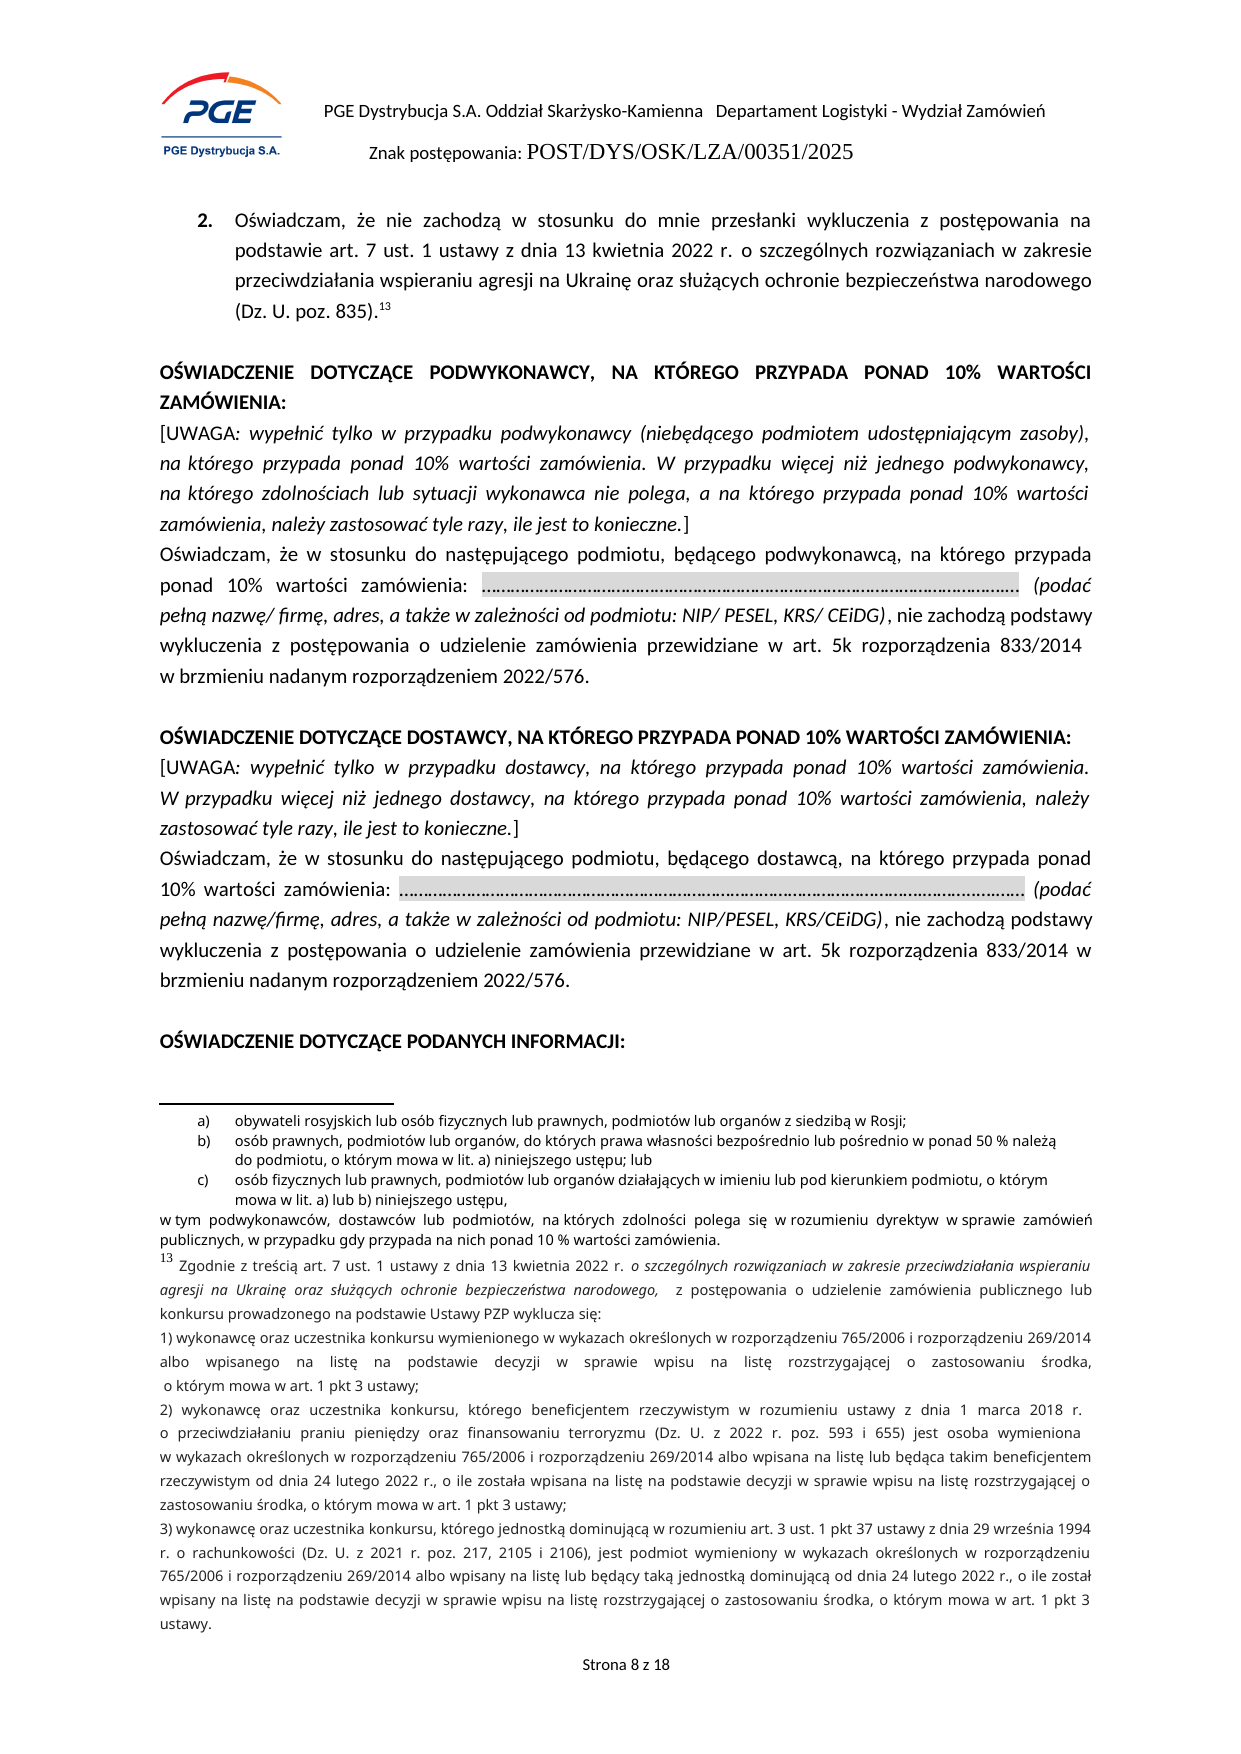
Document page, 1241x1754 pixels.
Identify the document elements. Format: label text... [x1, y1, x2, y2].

text OŚWIADCZENIE DOTYCZĄCE PODANYCH INFORMACJI: [159, 1028, 1093, 1053]
text Oświadczam, że w stosunku do następującego podmiotu, będącego podwykonawcą, na którego przypada ponad 10% wartości zamówienia: ……………………………………………………………………………………………….… (podać pełną nazwę/ firmę, adres, a także w zależności od podmiotu: NIP/ PESEL, KRS/ CEiDG), nie zachodzą podstawy wykluczenia z postępowania o udzielenie zamówienia przewidziane w art. 5k rozporządzenia 833/2014 w brzmieniu nadanym rozporządzeniem 2022/576. [159, 541, 1093, 688]
text OŚWIADCZENIE DOTYCZĄCE PODWYKONAWCY, NA KTÓREGO PRZYPADA PONAD 10% WARTOŚCI ZAMÓWIENIA: [159, 359, 1093, 415]
text OŚWIADCZENIE DOTYCZĄCE DOSTAWCY, NA KTÓREGO PRZYPADA PONAD 10% WARTOŚCI ZAMÓWIENIA: [159, 724, 1093, 749]
text [UWAGA: wypełnić tylko w przypadku dostawcy, na którego przypada ponad 10% wartości zamówienia. W przypadku więcej niż jednego dostawcy, na którego przypada ponad 10% wartości zamówienia, należy zastosować tyle razy, ile jest to konieczne.] [159, 754, 1093, 841]
list Oświadczam, że nie zachodzą w stosunku do mnie przesłanki wykluczenia z postępowania na podstawie art. 7 ust. 1 ustawy z dnia 13 kwietnia 2022 r. o szczególnych rozwiązaniach w zakresie przeciwdziałania wspieraniu agresji na Ukrainę oraz służących ochronie bezpieczeństwa narodowego (Dz. U. poz. 835). [197, 207, 1093, 323]
text [UWAGA: wypełnić tylko w przypadku podwykonawcy (niebędącego podmiotem udostępniającym zasoby), na którego przypada ponad 10% wartości zamówienia. W przypadku więcej niż jednego podwykonawcy, na którego zdolnościach lub sytuacji wykonawca nie polega, a na którego przypada ponad 10% wartości zamówienia, należy zastosować tyle razy, ile jest to konieczne.] [159, 420, 1093, 536]
text Oświadczam, że w stosunku do następującego podmiotu, będącego dostawcą, na którego przypada ponad 10% wartości zamówienia: ……………………………………………………………………………………………….………..….…… (podać pełną nazwę/firmę, adres, a także w zależności od podmiotu: NIP/PESEL, KRS/CEiDG), nie zachodzą podstawy wykluczenia z postępowania o udzielenie zamówienia przewidziane w art. 5k rozporządzenia 833/2014 w brzmieniu nadanym rozporządzeniem 2022/576. [159, 846, 1093, 993]
picture [159, 70, 283, 159]
